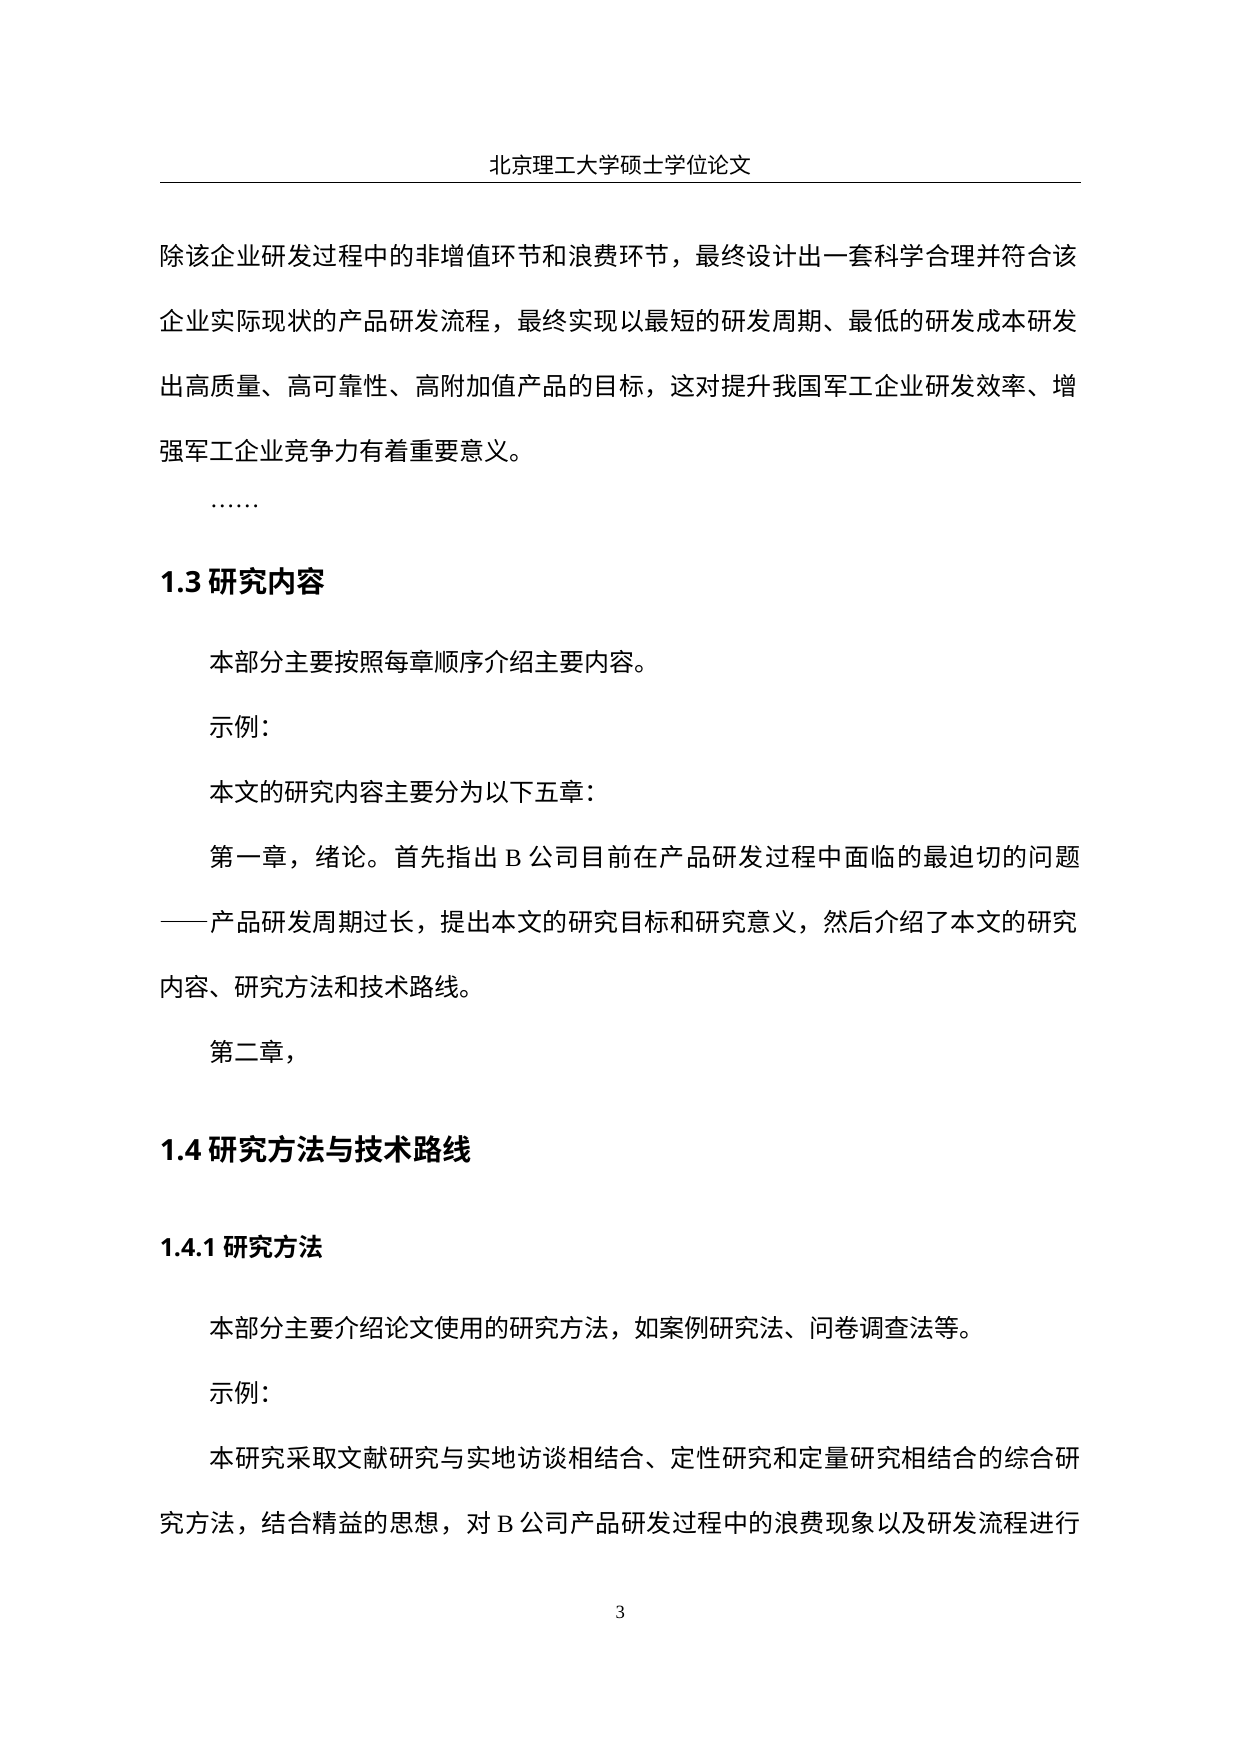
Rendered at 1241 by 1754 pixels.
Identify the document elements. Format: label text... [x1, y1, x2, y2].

text 1.4 研究方法与技术路线 [159, 1116, 1081, 1181]
text 第一章，绪论。首先指出B公司目前在产品研发过程中面临的最迫切的问题——产品研发周期过长，提出本文的研究目标和研究意义，然后介绍了本文的研究内容、研究方法和技术路线。 [159, 823, 1081, 1018]
text 本部分主要按照每章顺序介绍主要内容。 [159, 628, 1081, 693]
text …… [159, 482, 1081, 514]
text 本部分主要介绍论文使用的研究方法，如案例研究法、问卷调查法等。 [159, 1294, 1081, 1359]
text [159, 1424, 1081, 1554]
text 示例： [159, 1359, 1081, 1424]
text 1.3 研究内容 [159, 547, 1081, 612]
text 第二章， [159, 1018, 1081, 1083]
text 1.4.1 研究方法 [159, 1213, 1081, 1278]
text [159, 222, 1081, 482]
text 本文的研究内容主要分为以下五章： [159, 758, 1081, 823]
text 示例： [159, 693, 1081, 758]
